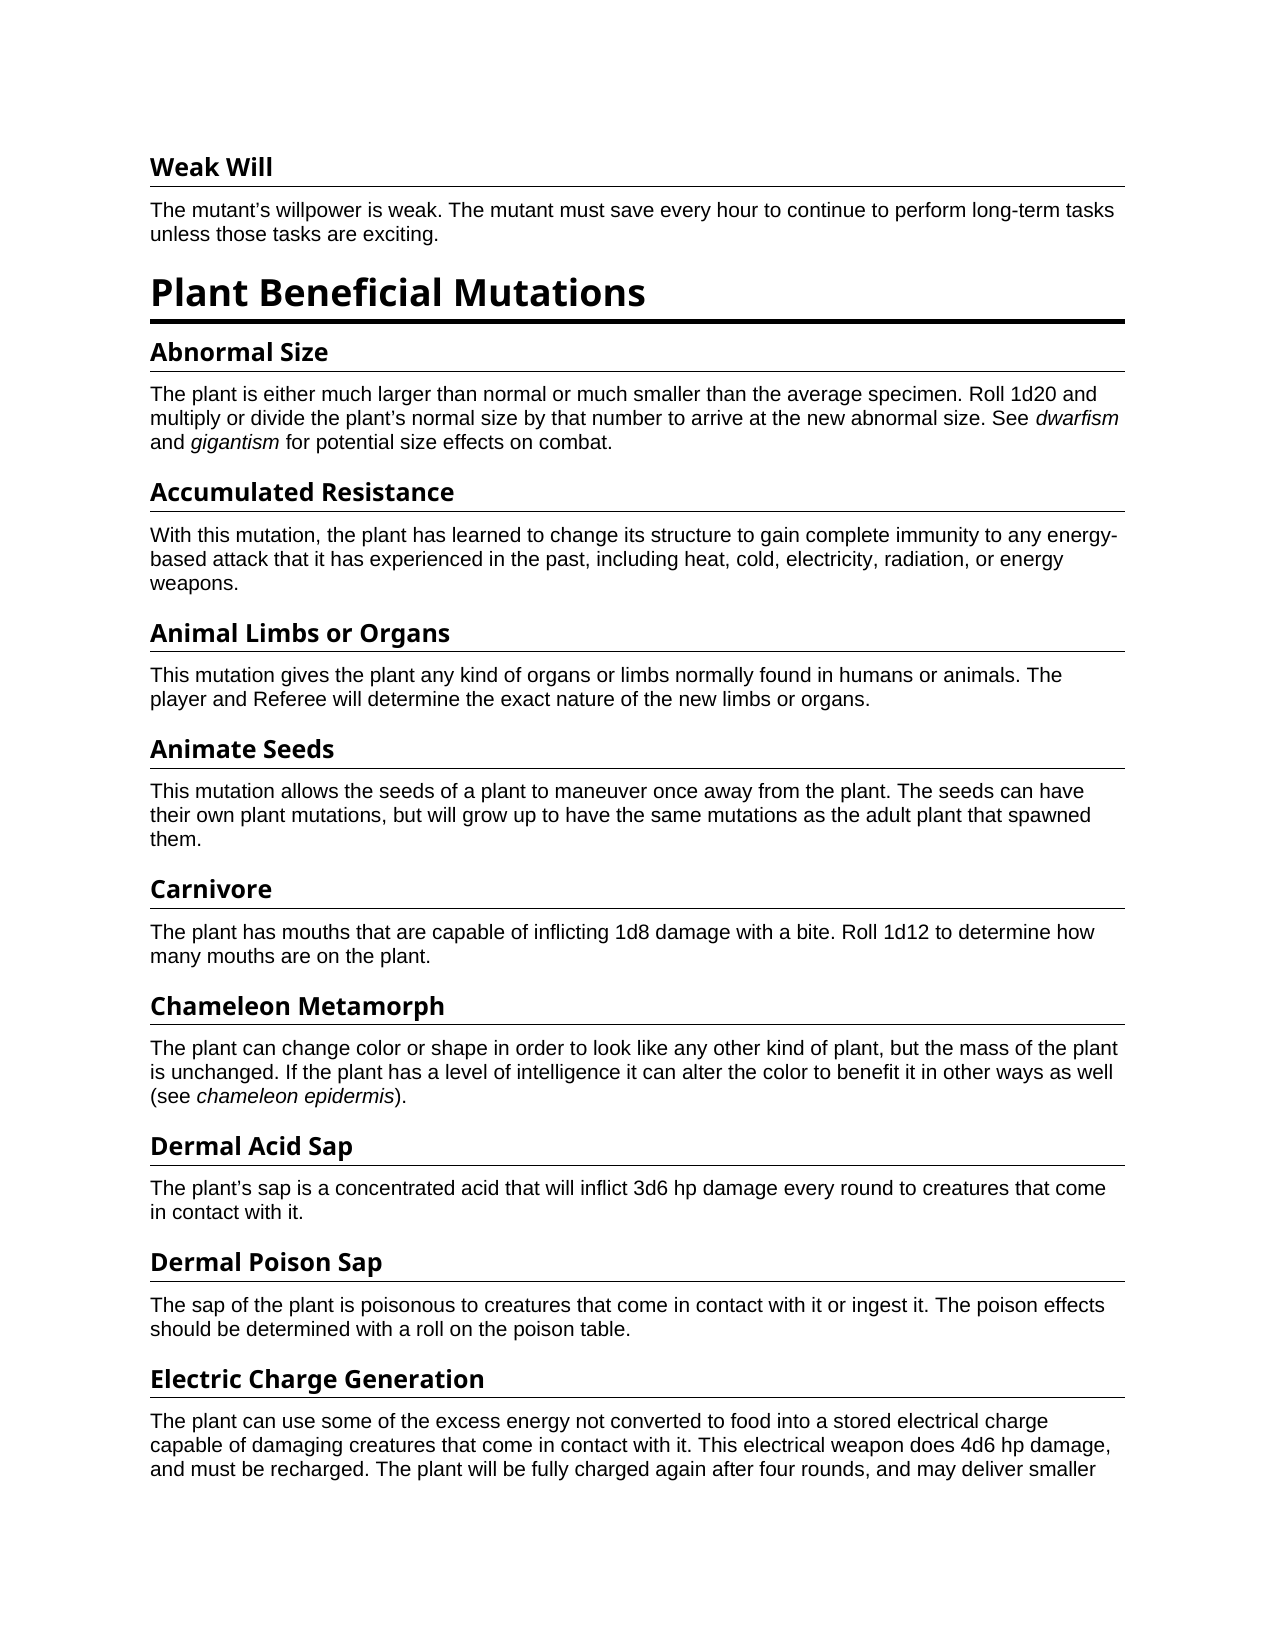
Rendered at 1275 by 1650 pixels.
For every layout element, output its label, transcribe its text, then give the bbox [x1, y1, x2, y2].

subtitle Plant Beneficial Mutations [150, 266, 1125, 319]
text This mutation allows the seeds of a plant to maneuver once away from the plant. The seeds can have their own plant mutations, but will grow up to have the same mutations as the adult plant that spawned them. [150, 779, 1125, 851]
text This mutation gives the plant any kind of organs or limbs normally found in humans or animals. The player and Referee will determine the exact nature of the new limbs or organs. [150, 663, 1125, 711]
subtitle Dermal Acid Sap [150, 1128, 1125, 1165]
subtitle Abnormal Size [150, 334, 1125, 371]
text The mutant’s willpower is weak. The mutant must save every hour to continue to perform long-term tasks unless those tasks are exciting. [150, 198, 1125, 246]
text The plant has mouths that are capable of inflicting 1d8 damage with a bite. Roll 1d12 to determine how many mouths are on the plant. [150, 919, 1125, 967]
subtitle Accumulated Resistance [150, 475, 1125, 511]
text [150, 1409, 1125, 1481]
subtitle Dermal Poison Sap [150, 1245, 1125, 1281]
subtitle Weak Will [150, 150, 1125, 186]
subtitle Animate Seeds [150, 732, 1125, 768]
subtitle Chameleon Metamorph [150, 988, 1125, 1024]
subtitle Carnivore [150, 872, 1125, 908]
text The sap of the plant is poisonous to creatures that come in contact with it or ingest it. The poison effects should be determined with a roll on the poison table. [150, 1292, 1125, 1340]
text The plant can change color or shape in order to look like any other kind of plant, but the mass of the plant is unchanged. If the plant has a level of intelligence it can alter the color to benefit it in other ways as well (see chameleon epidermis). [150, 1036, 1125, 1108]
subtitle Animal Limbs or Organs [150, 615, 1125, 651]
text The plant is either much larger than normal or much smaller than the average specimen. Roll 1d20 and multiply or divide the plant’s normal size by that number to arrive at the new abnormal size. See dwarfism and gigantism for potential size effects on combat. [150, 382, 1125, 454]
subtitle Electric Charge Generation [150, 1361, 1125, 1397]
text The plant’s sap is a concentrated acid that will inflict 3d6 hp damage every round to creatures that come in contact with it. [150, 1176, 1125, 1224]
text With this mutation, the plant has learned to change its structure to gain complete immunity to any energy-based attack that it has experienced in the past, including heat, cold, electricity, radiation, or energy weapons. [150, 522, 1125, 594]
